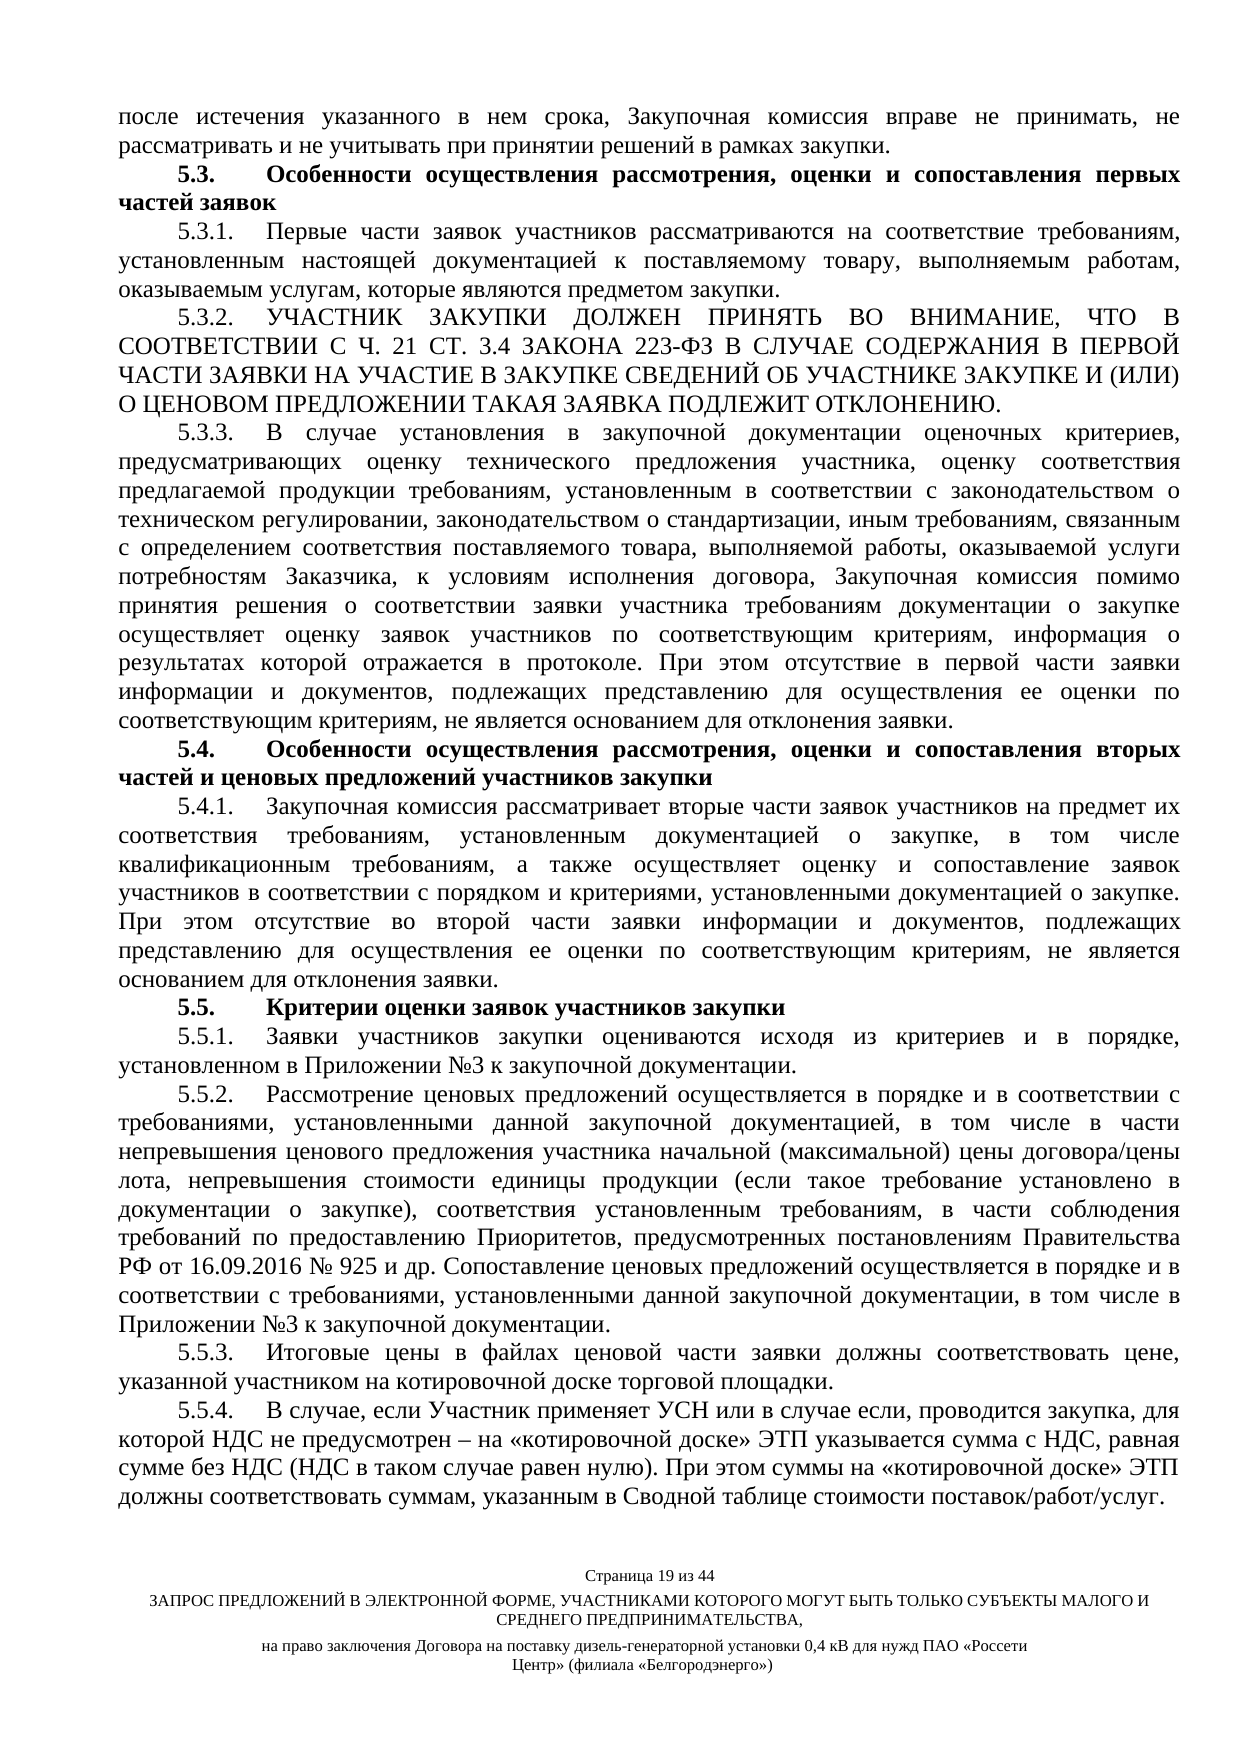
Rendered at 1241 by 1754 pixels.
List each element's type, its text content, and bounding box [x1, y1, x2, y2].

subtitle Закупочная комиссия рассматривает вторые части заявок участников на предмет их соответствия требованиям, установленным документацией о закупке, в том числе квалификационным требованиям, а также осуществляет оценку и сопоставление заявок участников в соответствии с порядком и критериями, установленными документацией о закупке. При этом отсутствие во второй части заявки информации и документов, подлежащих представлению для осуществления ее оценки по соответствующим критериям, не является основанием для отклонения заявки. [118, 791, 1181, 992]
subtitle Заявки участников закупки оцениваются исходя из критериев и в порядке, установленном в Приложении №3 к закупочной документации. [118, 1021, 1181, 1079]
subtitle Рассмотрение ценовых предложений осуществляется в порядке и в соответствии с требованиями, установленными данной закупочной документацией, в том числе в части непревышения ценового предложения участника начальной (максимальной) цены договора/цены лота, непревышения стоимости единицы продукции (если такое требование установлено в документации о закупке), соответствия установленным требованиям, в части соблюдения требований по предоставлению Приоритетов, предусмотренных постановлениям Правительства РФ от 16.09.2016 № 925 и др. Сопоставление ценовых предложений осуществляется в порядке и в соответствии с требованиями, установленными данной закупочной документации, в том числе в Приложении №3 к закупочной документации. [118, 1079, 1181, 1337]
subtitle В случае установления в закупочной документации оценочных критериев, предусматривающих оценку технического предложения участника, оценку соответствия предлагаемой продукции требованиям, установленным в соответствии с законодательством о техническом регулировании, законодательством о стандартизации, иным требованиям, связанным с определением соответствия поставляемого товара, выполняемой работы, оказываемой услуги потребностям Заказчика, к условиям исполнения договора, Закупочная комиссия помимо принятия решения о соответствии заявки участника требованиям документации о закупке осуществляет оценку заявок участников по соответствующим критериям, информация о результатах которой отражается в протоколе. При этом отсутствие в первой части заявки информации и документов, подлежащих представлению для осуществления ее оценки по соответствующим критериям, не является основанием для отклонения заявки. [118, 417, 1181, 734]
subtitle В случае, если Участник применяет УСН или в случае если, проводится закупка, для которой НДС не предусмотрен – на «котировочной доске» ЭТП указывается сумма с НДС, равная сумме без НДС (НДС в таком случае равен нулю). При этом суммы на «котировочной доске» ЭТП должны соответствовать суммам, указанным в Сводной таблице стоимости поставок/работ/услуг. [118, 1395, 1181, 1510]
subtitle Первые части заявок участников рассматриваются на соответствие требованиям, установленным настоящей документацией к поставляемому товару, выполняемым работам, оказываемым услугам, которые являются предметом закупки. [118, 216, 1181, 302]
subtitle УЧАСТНИК ЗАКУПКИ ДОЛЖЕН ПРИНЯТЬ ВО ВНИМАНИЕ, ЧТО В СООТВЕТСТВИИ С Ч. 21 СТ. 3.4 ЗАКОНА 223-ФЗ В СЛУЧАЕ СОДЕРЖАНИЯ В ПЕРВОЙ ЧАСТИ ЗАЯВКИ НА УЧАСТИЕ В ЗАКУПКЕ СВЕДЕНИЙ ОБ УЧАСТНИКЕ ЗАКУПКЕ И (ИЛИ) О ЦЕНОВОМ ПРЕДЛОЖЕНИИ ТАКАЯ ЗАЯВКА ПОДЛЕЖИТ ОТКЛОНЕНИЮ. [118, 302, 1181, 417]
subtitle Особенности осуществления рассмотрения, оценки и сопоставления первых частей заявок [118, 159, 1181, 216]
subtitle Итоговые цены в файлах ценовой части заявки должны соответствовать цене, указанной участником на котировочной доске торговой площадки. [118, 1337, 1181, 1395]
subtitle Критерии оценки заявок участников закупки [118, 992, 1181, 1021]
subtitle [118, 101, 1181, 159]
subtitle Особенности осуществления рассмотрения, оценки и сопоставления вторых частей и ценовых предложений участников закупки [118, 734, 1181, 791]
